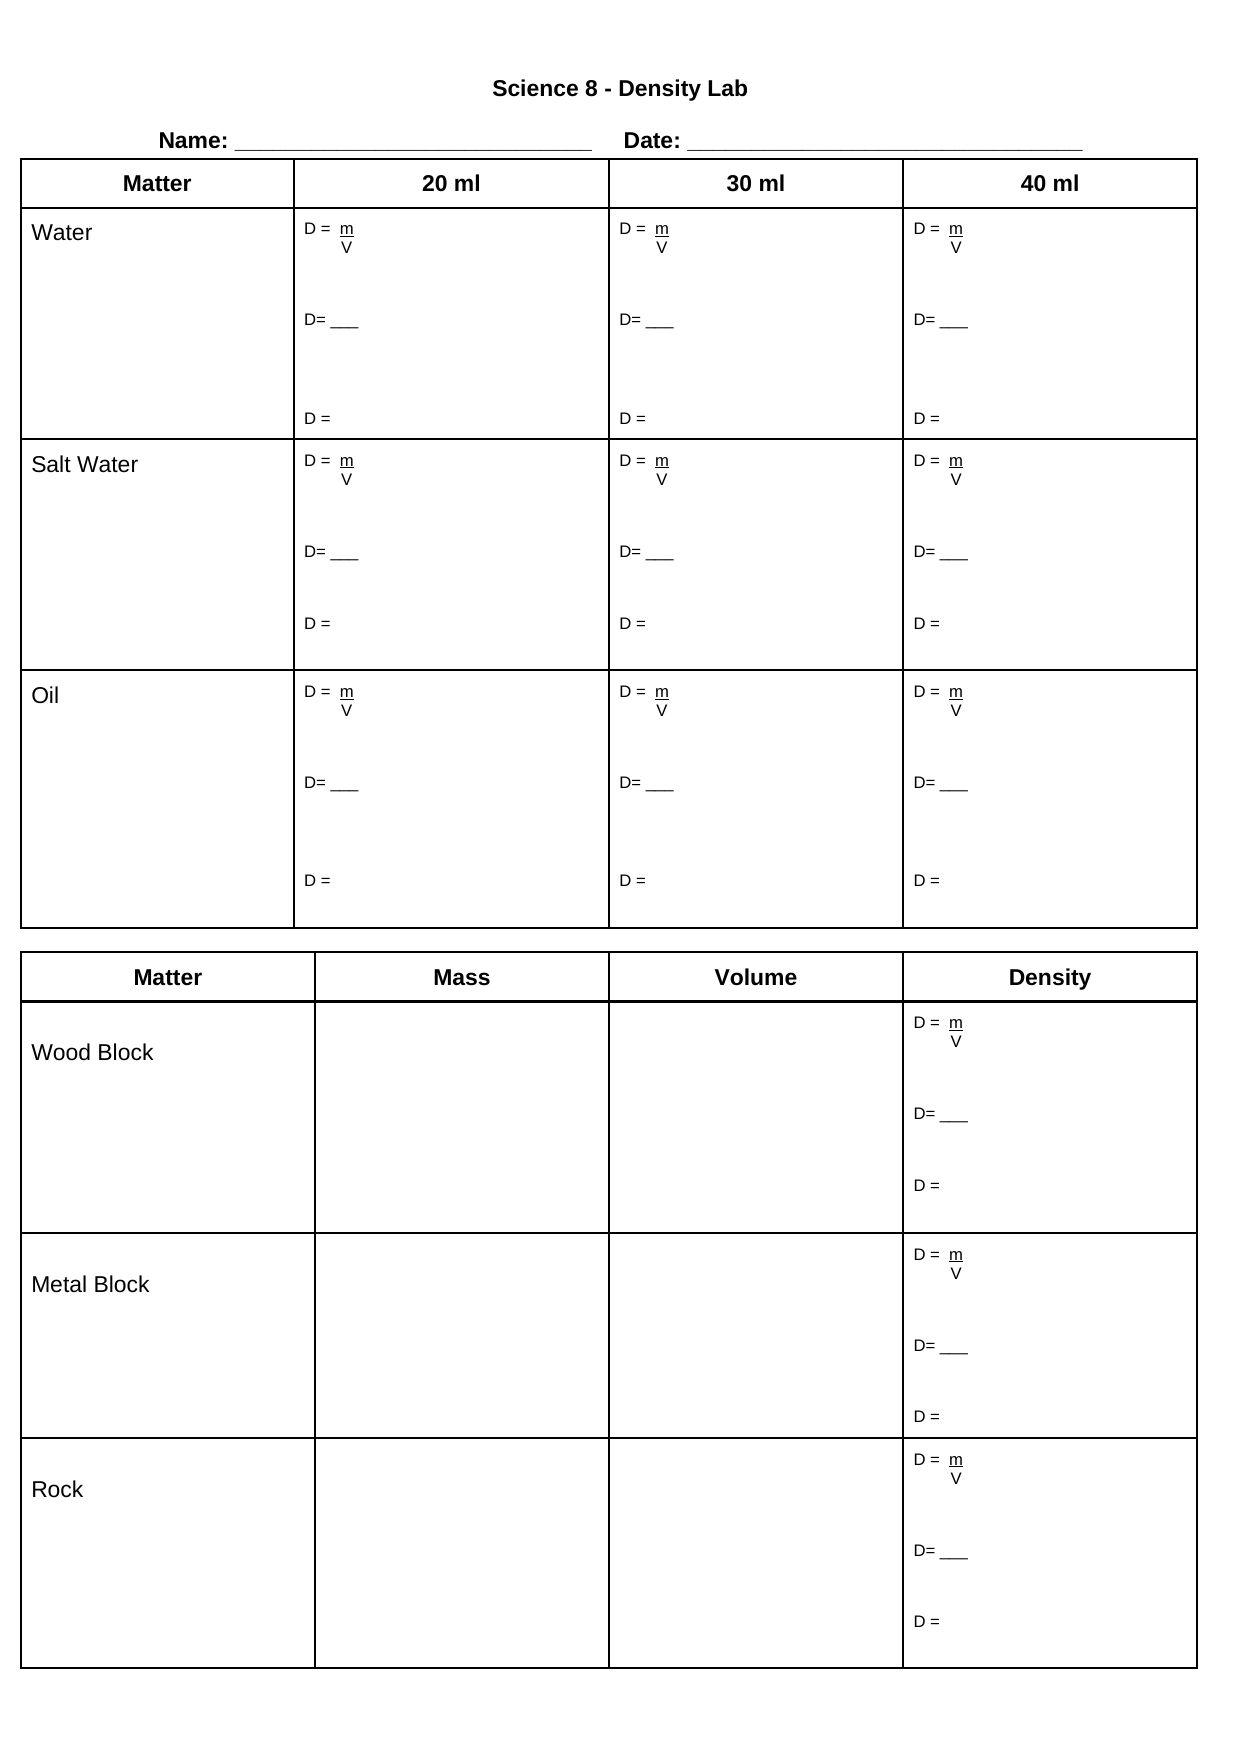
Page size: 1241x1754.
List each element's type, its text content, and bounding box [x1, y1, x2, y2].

table_header 40 ml [904, 160, 1196, 207]
table_header Matter [22, 160, 293, 207]
table_cell D = m V D= ___ D = [295, 671, 608, 927]
table_cell Rock [22, 1439, 314, 1667]
table_cell D = m V D= ___ D = [610, 671, 902, 927]
table_header Volume [610, 953, 902, 1000]
table_cell [610, 1439, 902, 1667]
table_cell [610, 1003, 902, 1232]
table_header Mass [316, 953, 608, 1000]
table_header Density [904, 953, 1196, 1000]
table_cell D = m V D= ___ D = [904, 1003, 1196, 1232]
table_cell D = m V D= ___ D = [295, 440, 608, 669]
table_header 30 ml [610, 160, 902, 207]
table_header 20 ml [295, 160, 608, 207]
table_cell [316, 1439, 608, 1667]
table_cell [610, 1234, 902, 1437]
table_cell Metal Block [22, 1234, 314, 1437]
table_cell Salt Water [22, 440, 293, 669]
table_cell Wood Block [22, 1003, 314, 1232]
table_cell Oil [22, 671, 293, 927]
table_cell D = m V D= ___ D = [904, 1439, 1196, 1667]
table_cell D = m V D= ___ D = [610, 440, 902, 669]
table_cell D = m V D= ___ D = [295, 209, 608, 438]
table_header Matter [22, 953, 314, 1000]
table_cell [316, 1234, 608, 1437]
table_cell [316, 1003, 608, 1232]
table_cell D = m V D= ___ D = [904, 1234, 1196, 1437]
table_cell D = m V D= ___ D = [904, 671, 1196, 927]
table_cell D = m V D= ___ D = [610, 209, 902, 438]
table_cell Water [22, 209, 293, 438]
table_cell D = m V D= ___ D = [904, 209, 1196, 438]
table_cell D = m V D= ___ D = [904, 440, 1196, 669]
